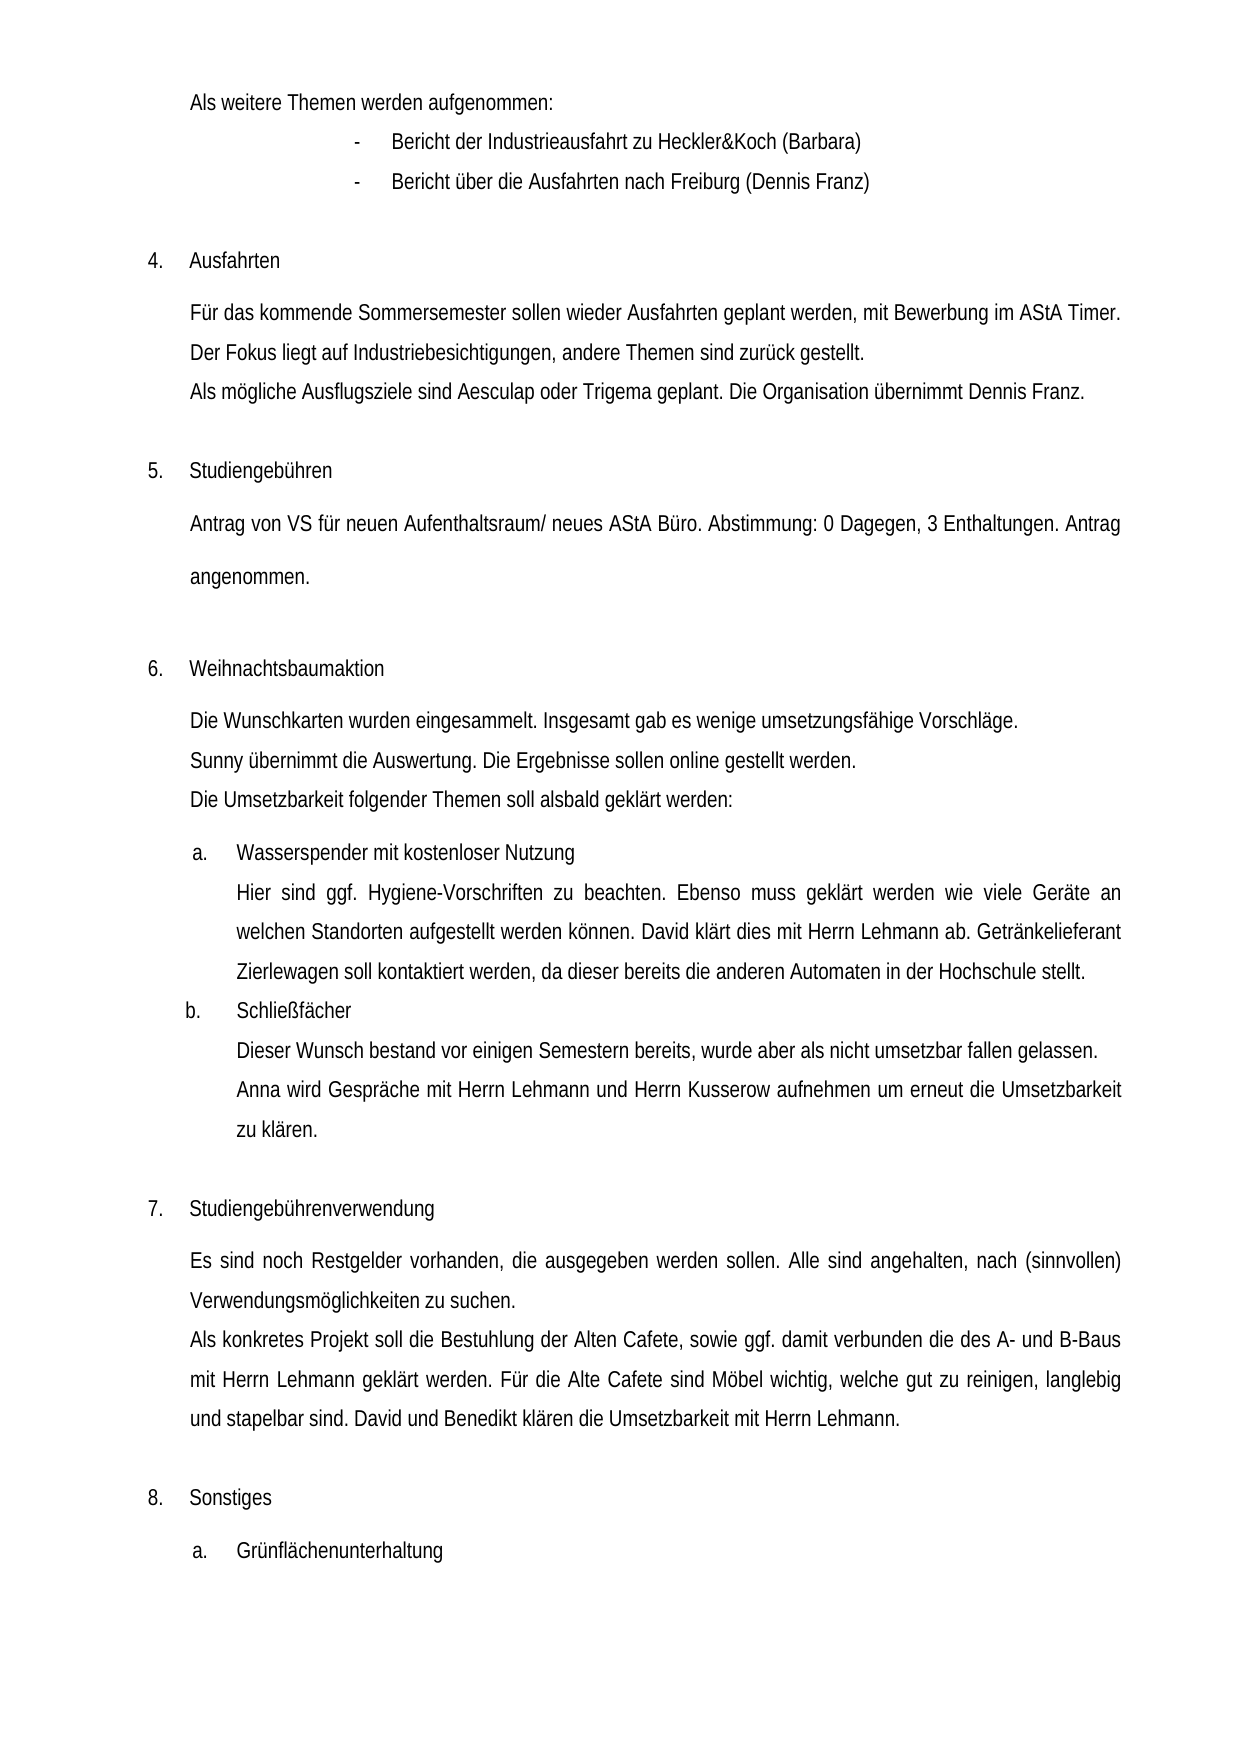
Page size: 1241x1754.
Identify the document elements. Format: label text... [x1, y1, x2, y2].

list Sonstiges [148, 1484, 1122, 1510]
text Als weitere Themen werden aufgenommen: [190, 89, 1122, 115]
list Grünflächenunterhaltung [192, 1537, 1122, 1563]
list Bericht der Industrieausfahrt zu Heckler&Koch (Barbara) [354, 128, 1122, 154]
text Antrag von VS für neuen Aufenthaltsraum/ neues AStA Büro. Abstimmung: 0 Dagegen, 3 Enthaltungen. Antrag angenommen. [190, 510, 1122, 589]
text Als konkretes Projekt soll die Bestuhlung der Alten Cafete, sowie ggf. damit verbunden die des A- und B-Baus mit Herrn Lehmann geklärt werden. Für die Alte Cafete sind Möbel wichtig, welche gut zu reinigen, langlebig und stapelbar sind. David und Benedikt klären die Umsetzbarkeit mit Herrn Lehmann. [190, 1326, 1122, 1431]
text Als mögliche Ausflugsziele sind Aesculap oder Trigema geplant. Die Organisation übernimmt Dennis Franz. [190, 378, 1122, 404]
list Schließfächer [185, 997, 1122, 1023]
list Wasserspender mit kostenloser Nutzung [192, 839, 1122, 866]
text Anna wird Gespräche mit Herrn Lehmann und Herrn Kusserow aufnehmen um erneut die Umsetzbarkeit zu klären. [236, 1076, 1122, 1142]
text Es sind noch Restgelder vorhanden, die ausgegeben werden sollen. Alle sind angehalten, nach (sinnvollen) Verwendungsmöglichkeiten zu suchen. [190, 1247, 1122, 1313]
list Bericht über die Ausfahrten nach Freiburg (Dennis Franz) [354, 168, 1122, 194]
text Dieser Wunsch bestand vor einigen Semestern bereits, wurde aber als nicht umsetzbar fallen gelassen. [236, 1037, 1122, 1063]
list Ausfahrten [148, 247, 1122, 273]
text Hier sind ggf. Hygiene-Vorschriften zu beachten. Ebenso muss geklärt werden wie viele Geräte an welchen Standorten aufgestellt werden können. David klärt dies mit Herrn Lehmann ab. Getränkelieferant Zierlewagen soll kontaktiert werden, da dieser bereits die anderen Automaten in der Hochschule stellt. [236, 879, 1122, 984]
list Weihnachtsbaumaktion [148, 655, 1122, 681]
text Sunny übernimmt die Auswertung. Die Ergebnisse sollen online gestellt werden. [190, 747, 1122, 773]
list Studiengebührenverwendung [148, 1194, 1122, 1221]
text Für das kommende Sommersemester sollen wieder Ausfahrten geplant werden, mit Bewerbung im AStA Timer. Der Fokus liegt auf Industriebesichtigungen, andere Themen sind zurück gestellt. [190, 299, 1122, 365]
list Studiengebühren [148, 457, 1122, 483]
text Die Umsetzbarkeit folgender Themen soll alsbald geklärt werden: [190, 786, 1122, 813]
text Die Wunschkarten wurden eingesammelt. Insgesamt gab es wenige umsetzungsfähige Vorschläge. [190, 707, 1122, 734]
